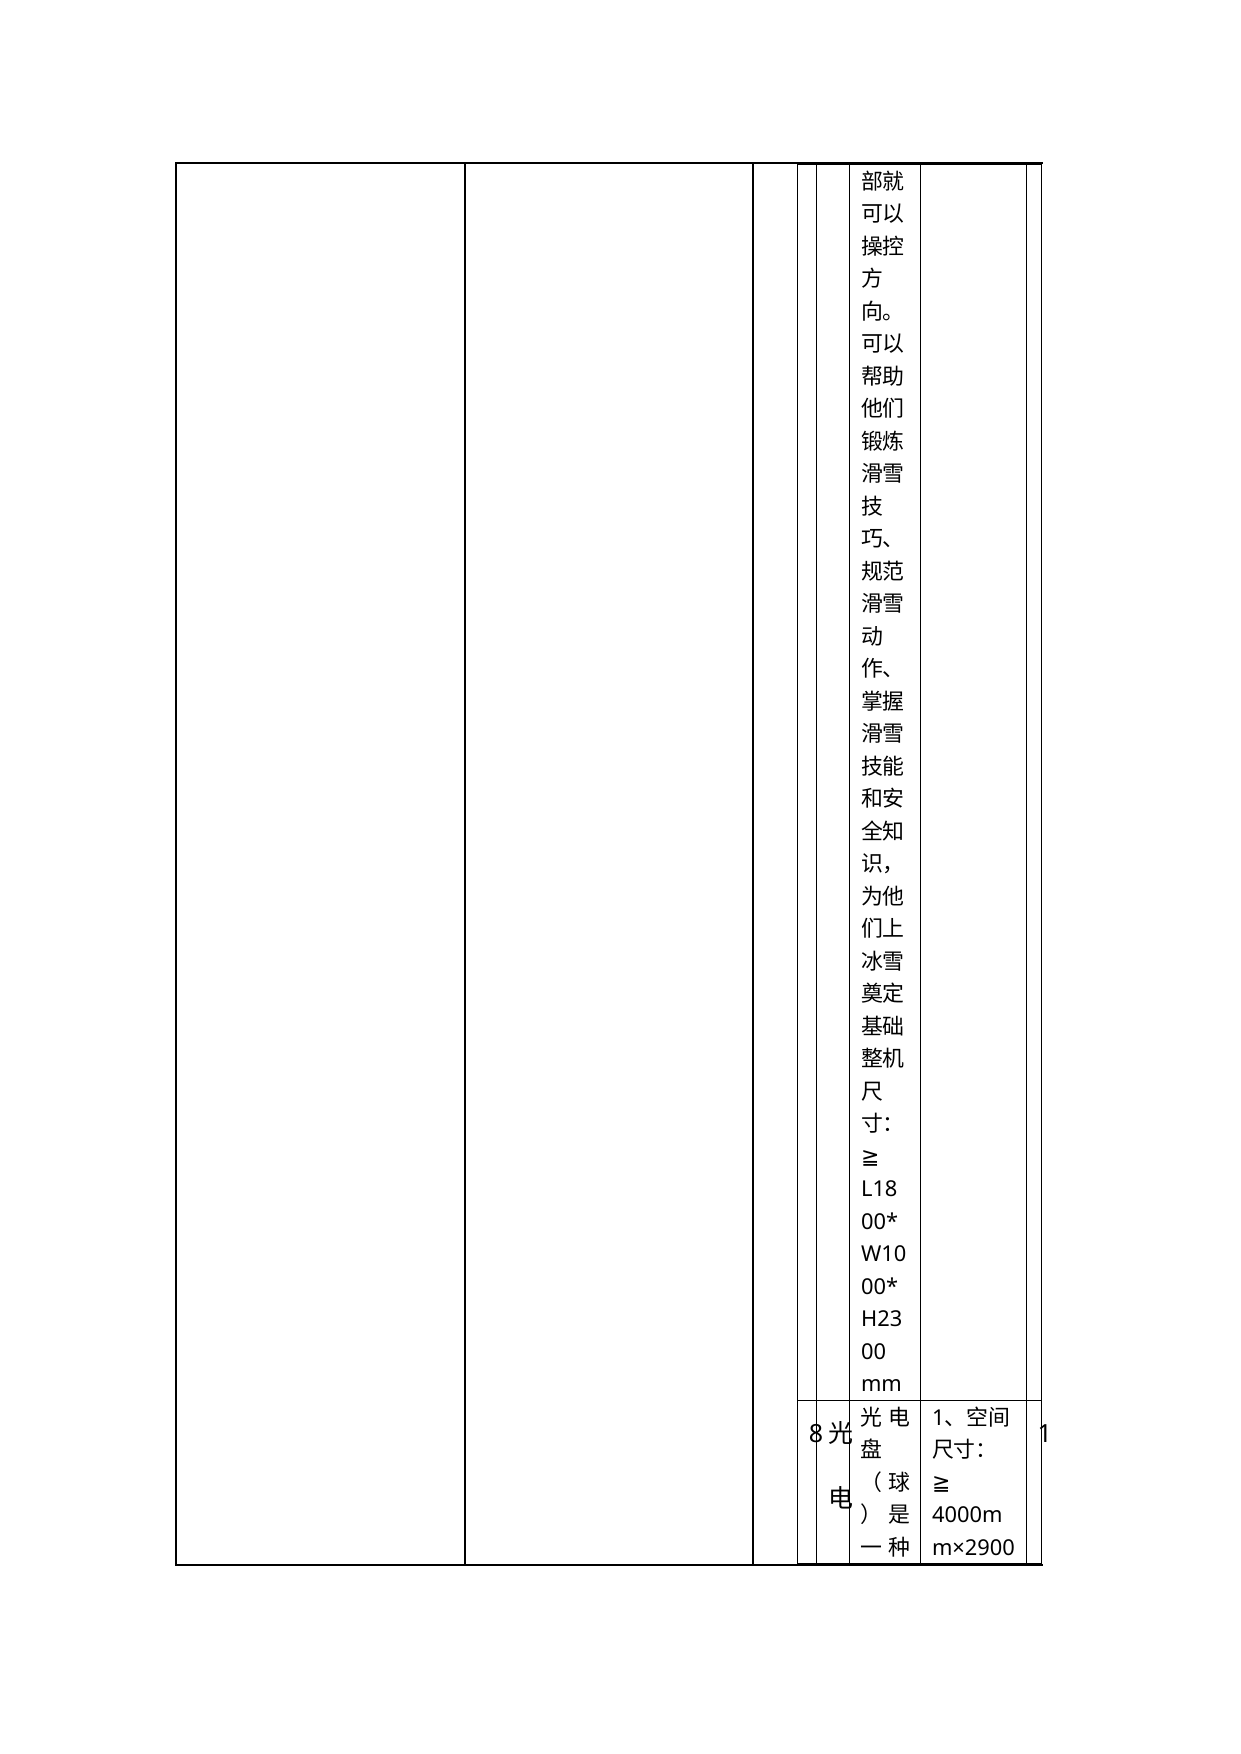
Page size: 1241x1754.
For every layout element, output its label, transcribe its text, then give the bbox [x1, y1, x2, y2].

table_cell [921, 165, 1026, 1400]
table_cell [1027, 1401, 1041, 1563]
table_cell [466, 164, 752, 1564]
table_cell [817, 1401, 849, 1563]
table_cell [798, 165, 816, 1400]
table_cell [921, 1401, 1026, 1563]
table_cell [850, 165, 920, 1400]
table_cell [850, 1401, 920, 1563]
table_cell 1 [177, 164, 464, 1564]
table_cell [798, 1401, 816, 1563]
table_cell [817, 165, 849, 1400]
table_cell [754, 164, 797, 1564]
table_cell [1027, 165, 1041, 1400]
